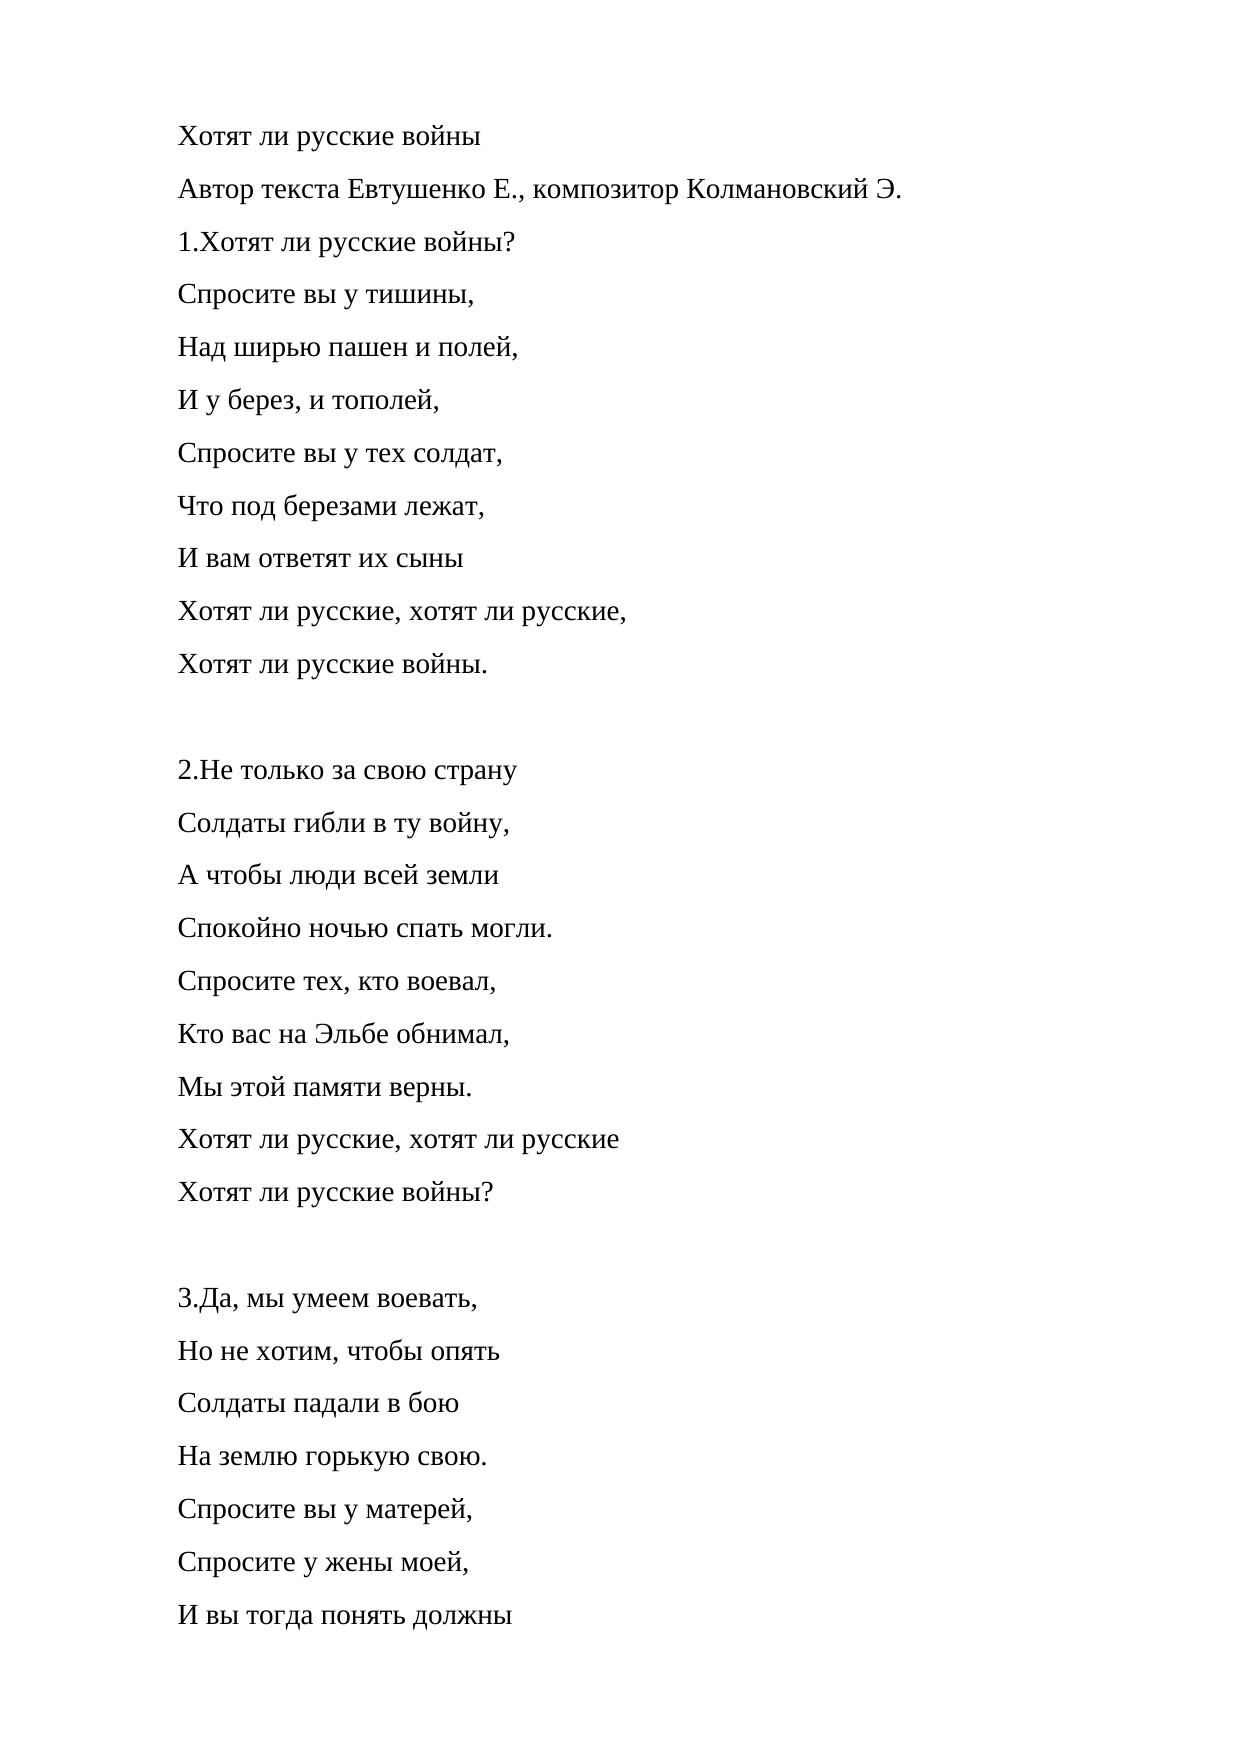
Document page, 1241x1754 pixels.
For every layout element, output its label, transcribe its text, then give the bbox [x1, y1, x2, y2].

text Хотят ли русские, хотят ли русские, [177, 593, 1152, 627]
text Спросите у жены моей, [177, 1544, 1152, 1578]
text И вы тогда понять должны [177, 1597, 1152, 1630]
text Спокойно ночью спать могли. [177, 910, 1152, 944]
text Над ширью пашен и полей, [177, 329, 1152, 363]
text Хотят ли русские войны. [177, 646, 1152, 680]
text И у берез, и тополей, [177, 382, 1152, 416]
text Автор текста Евтушенко Е., композитор Колмановский Э. [177, 171, 1152, 204]
text Спросите тех, кто воевал, [177, 963, 1152, 997]
text 2.Не только за свою страну [177, 752, 1152, 785]
text А чтобы люди всей земли [177, 857, 1152, 891]
text Мы этой памяти верны. [177, 1069, 1152, 1102]
text Спросите вы у матерей, [177, 1491, 1152, 1525]
text Кто вас на Эльбе обнимал, [177, 1016, 1152, 1049]
text На землю горькую свою. [177, 1438, 1152, 1472]
text Солдаты гибли в ту войну, [177, 805, 1152, 838]
text Хотят ли русские, хотят ли русские [177, 1122, 1152, 1155]
text 3.Да, мы умеем воевать, [177, 1280, 1152, 1313]
text Хотят ли русские войны? [177, 1174, 1152, 1208]
text И вам ответят их сыны [177, 541, 1152, 574]
text Хотят ли русские войны [177, 118, 1152, 152]
text 1.Хотят ли русские войны? [177, 224, 1152, 257]
text Солдаты падали в бою [177, 1386, 1152, 1419]
text Спросите вы у тишины, [177, 277, 1152, 310]
text Спросите вы у тех солдат, [177, 435, 1152, 468]
text Что под березами лежат, [177, 488, 1152, 521]
text Но не хотим, чтобы опять [177, 1333, 1152, 1366]
